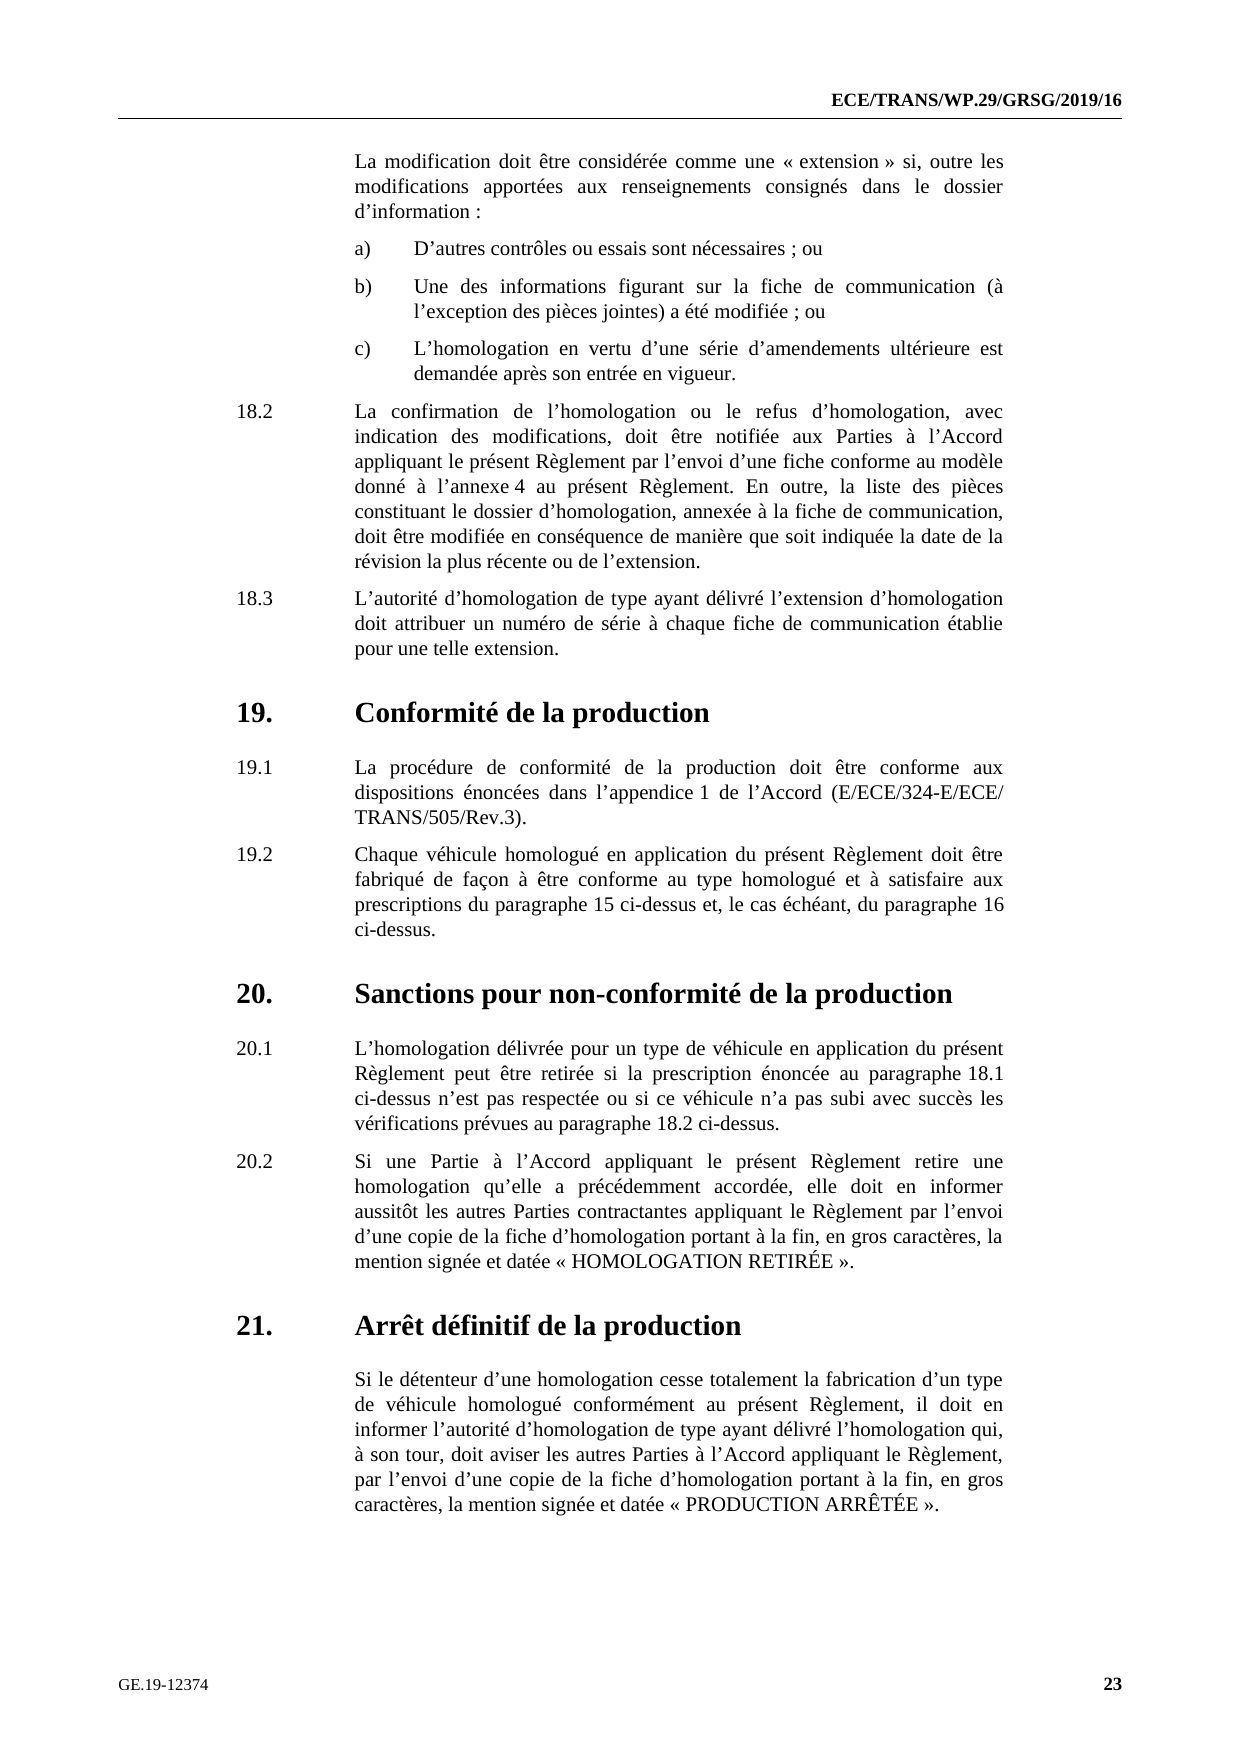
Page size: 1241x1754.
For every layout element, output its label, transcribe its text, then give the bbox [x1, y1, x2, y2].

text 20.1 L’homologation délivrée pour un type de véhicule en application du présent Règlement peut être retirée si la prescription énoncée au paragraphe 18.1 ci-dessus n’est pas respectée ou si ce véhicule n’a pas subi avec succès les vérifications prévues au paragraphe 18.2 ci-dessus. [236, 1035, 1004, 1135]
text 20. Sanctions pour non-conformité de la production [236, 979, 1004, 1010]
text 18.3 L’autorité d’homologation de type ayant délivré l’extension d’homologation doit attribuer un numéro de série à chaque fiche de communication établie pour une telle extension. [236, 585, 1004, 660]
text 18.2 La confirmation de l’homologation ou le refus d’homologation, avec indication des modifications, doit être notifiée aux Parties à l’Accord appliquant le présent Règlement par l’envoi d’une fiche conforme au modèle donné à l’annexe 4 au présent Règlement. En outre, la liste des pièces constituant le dossier d’homologation, annexée à la fiche de communication, doit être modifiée en conséquence de manière que soit indiquée la date de la révision la plus récente ou de l’extension. [236, 398, 1004, 573]
text a) D’autres contrôles ou essais sont nécessaires ; ou [354, 235, 1004, 260]
text La modification doit être considérée comme une « extension » si, outre les modifications apportées aux renseignements consignés dans le dossier d’information : [354, 148, 1004, 223]
text 21. Arrêt définitif de la production [236, 1310, 1004, 1341]
text 19. Conformité de la production [236, 698, 1004, 729]
text Si le détenteur d’une homologation cesse totalement la fabrication d’un type de véhicule homologué conformément au présent Règlement, il doit en informer l’autorité d’homologation de type ayant délivré l’homologation qui, à son tour, doit aviser les autres Parties à l’Accord appliquant le Règlement, par l’envoi d’une copie de la fiche d’homologation portant à la fin, en gros caractères, la mention signée et datée « PRODUCTION ARRÊTÉE ». [354, 1366, 1004, 1516]
text b) Une des informations figurant sur la fiche de communication (à l’exception des pièces jointes) a été modifiée ; ou [354, 273, 1004, 323]
text c) L’homologation en vertu d’une série d’amendements ultérieure est demandée après son entrée en vigueur. [354, 335, 1004, 385]
text 19.1 La procédure de conformité de la production doit être conforme aux dispositions énoncées dans l’appendice 1 de l’Accord (E/ECE/324-E/ECE/ TRANS/505/Rev.3). [236, 754, 1004, 829]
text 19.2 Chaque véhicule homologué en application du présent Règlement doit être fabriqué de façon à être conforme au type homologué et à satisfaire aux prescriptions du paragraphe 15 ci-dessus et, le cas échéant, du paragraphe 16 ci-dessus. [236, 841, 1004, 941]
text 20.2 Si une Partie à l’Accord appliquant le présent Règlement retire une homologation qu’elle a précédemment accordée, elle doit en informer aussitôt les autres Parties contractantes appliquant le Règlement par l’envoi d’une copie de la fiche d’homologation portant à la fin, en gros caractères, la mention signée et datée « HOMOLOGATION RETIRÉE ». [236, 1148, 1004, 1273]
